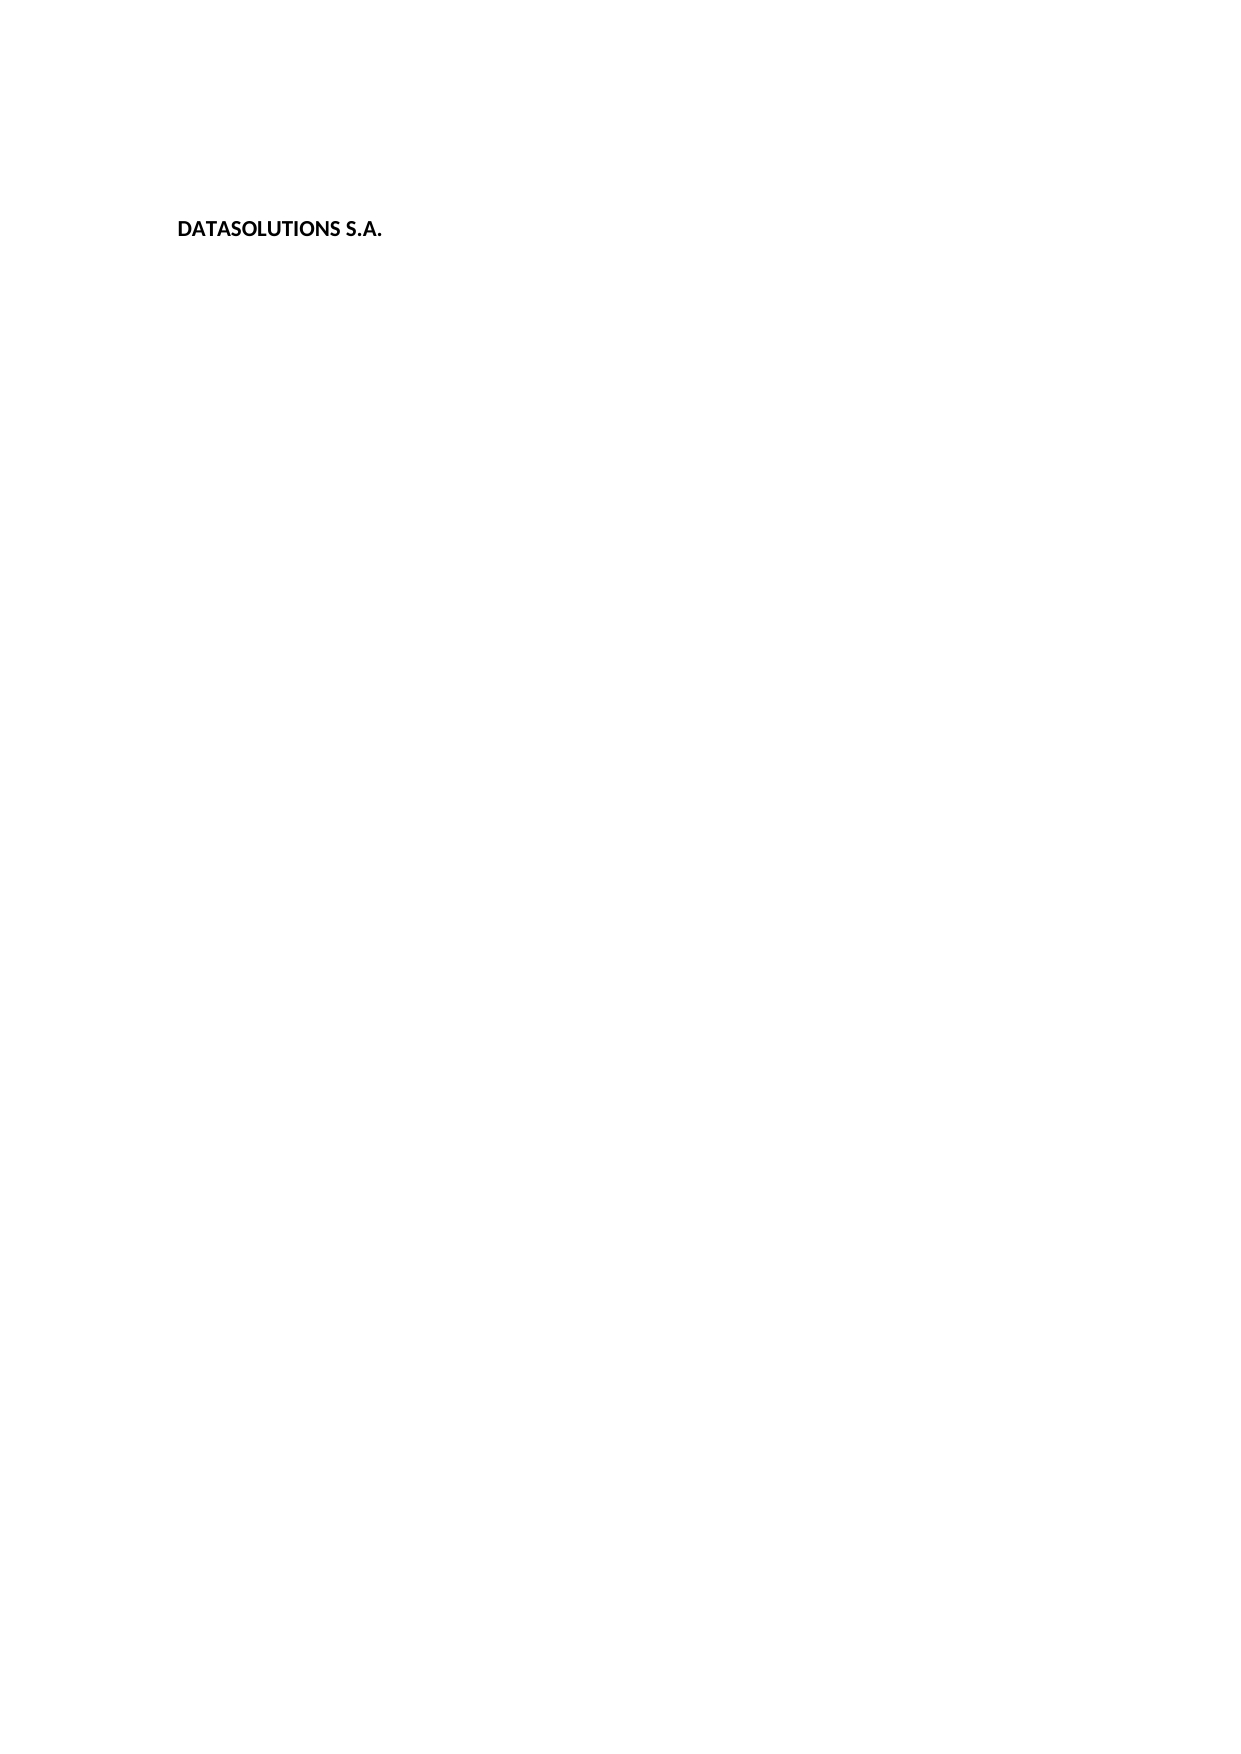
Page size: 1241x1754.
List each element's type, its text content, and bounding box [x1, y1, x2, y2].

text DATASOLUTIONS S.A. [177, 214, 1138, 242]
